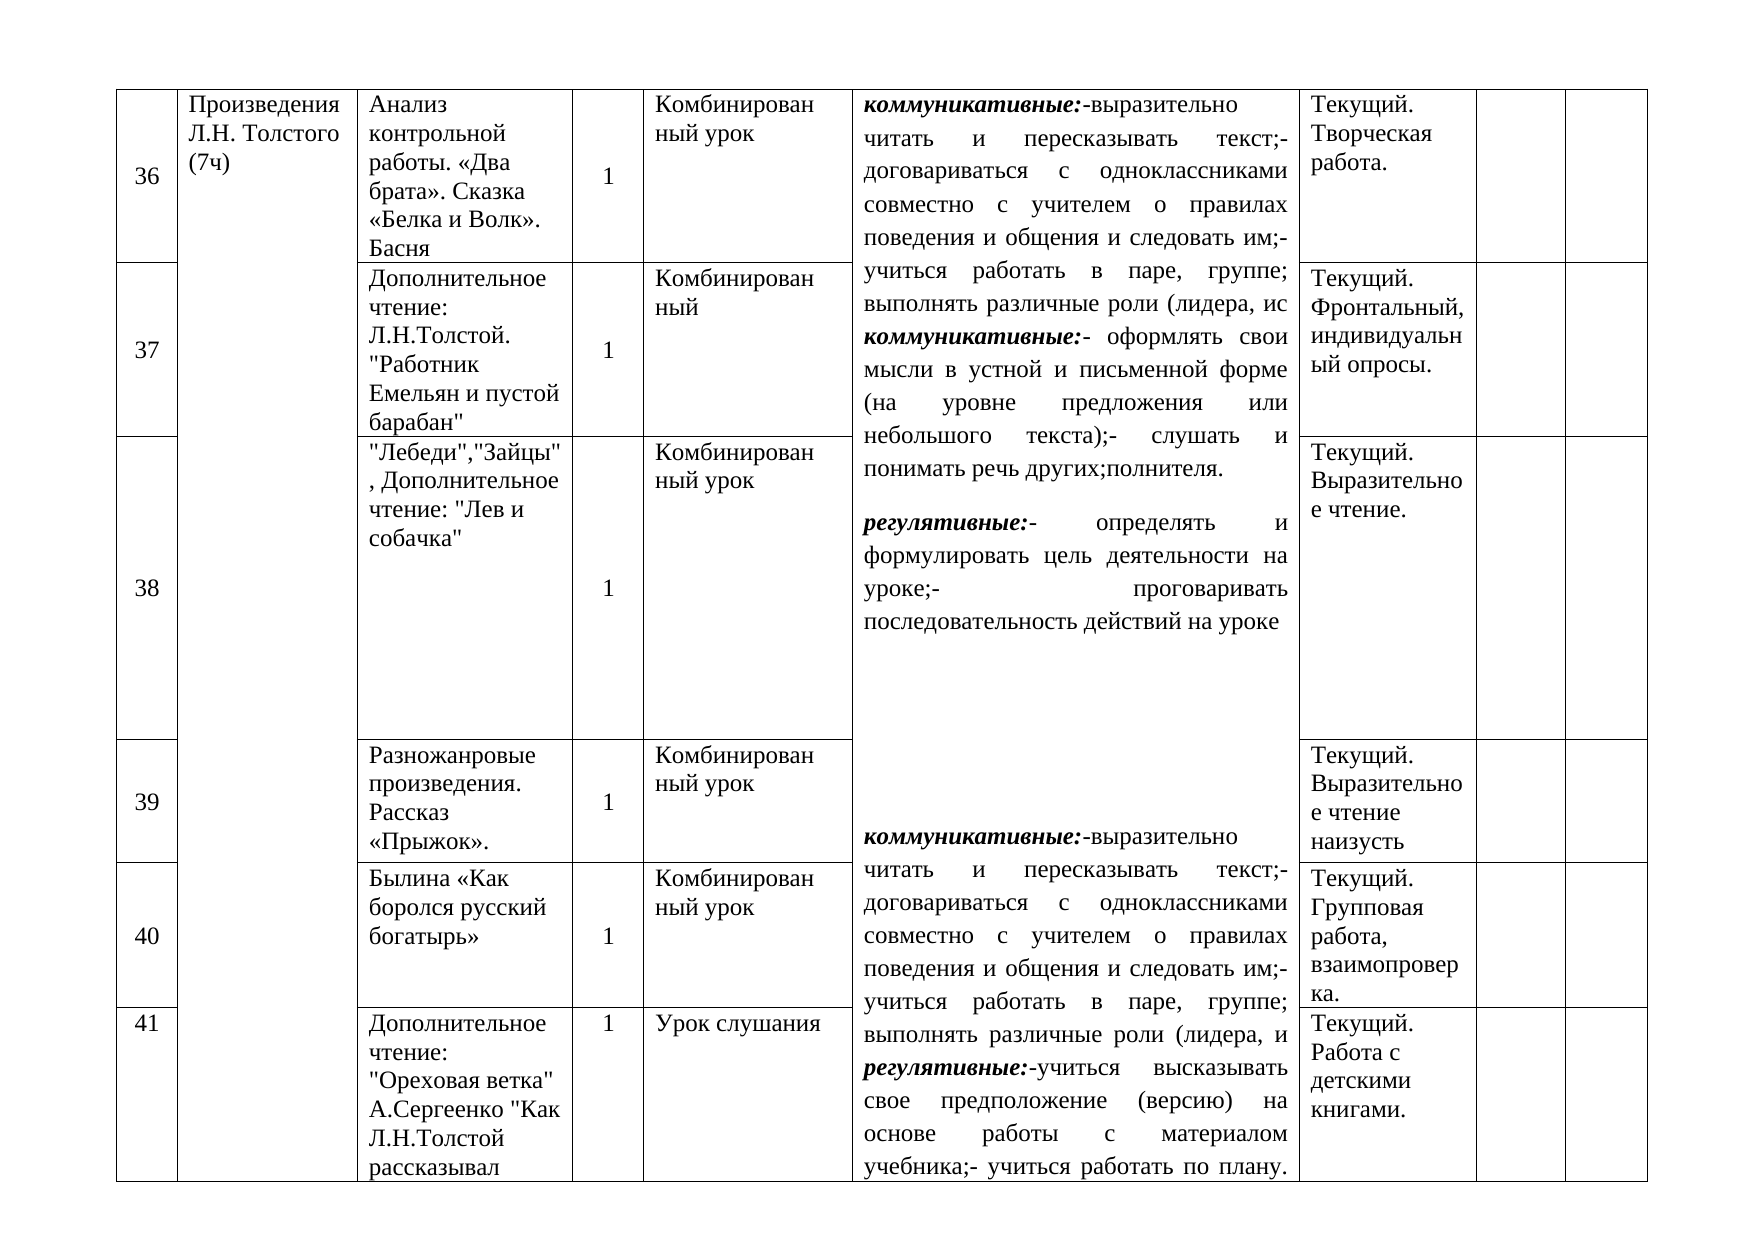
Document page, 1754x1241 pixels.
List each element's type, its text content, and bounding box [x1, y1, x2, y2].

table_cell коммуникативные:-выразительно читать и пересказывать текст;- договариваться с одноклассниками совместно с учителем о правилах поведения и общения и следовать им;- учиться работать в паре, группе; выполнять различные роли (лидера, ис коммуникативные:- оформлять свои мысли в устной и письменной форме (на уровне предложения или небольшого текста);- слушать и понимать речь других;полнителя. регулятивные:- определять и формулировать цель деятельности на уроке;- проговаривать последовательность действий на уроке коммуникативные:-выразительно читать и пересказывать текст;- договариваться с одноклассниками совместно с учителем о правилах поведения и общения и следовать им;- учиться работать в паре, группе; выполнять различные роли (лидера, и регулятивные:-учиться высказывать свое предположение (версию) на основе работы с материалом учебника;- учиться работать по плану. познавательные УУД:- ориентироваться в учебнике (на развороте, в оглавлении, в условных обозначениях);- находить ответы на вопросы в тексте, иллюстрациях; регулятивные:- осуществлять пошаговый и итоговый самоконтроль [853, 90, 1299, 1181]
table_cell Комбинирован ный [644, 263, 852, 436]
table_cell 1 [573, 1008, 643, 1181]
table_cell 1 [573, 263, 643, 436]
table_cell [1477, 90, 1565, 262]
table_cell Комбинирован ный урок [644, 90, 852, 262]
table_cell Былина «Как боролся русский богатырь» [358, 863, 572, 1007]
table_cell Комбинирован ный урок [644, 437, 852, 739]
table_cell [1566, 90, 1647, 262]
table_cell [358, 1008, 572, 1181]
table_cell 37 [117, 263, 177, 436]
table_cell Текущий. Групповая работа, взаимопроверка. [1300, 863, 1476, 1007]
table_cell 36 [117, 90, 177, 262]
table_cell 40 [117, 863, 177, 1007]
table_cell [1566, 437, 1647, 739]
table_cell Текущий. Выразительное чтение. [1300, 437, 1476, 739]
table_cell 1 [573, 90, 643, 262]
table_cell [1477, 437, 1565, 739]
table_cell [1300, 1008, 1476, 1181]
table_cell [1566, 1008, 1647, 1181]
table_cell Текущий. Выразительное чтение наизусть [1300, 740, 1476, 862]
table_cell 1 [573, 740, 643, 862]
table_cell Урок слушания [644, 1008, 852, 1181]
table_cell [1566, 263, 1647, 436]
table_cell Текущий. Фронтальный, индивидуальный опросы. [1300, 263, 1476, 436]
table_cell Комбинирован ный урок [644, 740, 852, 862]
table_cell Дополнительное чтение: Л.Н.Толстой. "Работник Емельян и пустой барабан" [358, 263, 572, 436]
table_cell 39 [117, 740, 177, 862]
table_cell Произведения Л.Н. Толстого (7ч) [178, 90, 357, 1181]
table_cell [1566, 740, 1647, 862]
table_cell "Лебеди","Зайцы", Дополнительное чтение: "Лев и собачка" [358, 437, 572, 739]
table_cell 41 [117, 1008, 177, 1181]
table_cell 1 [573, 437, 643, 739]
table_cell [1477, 263, 1565, 436]
table_cell Разножанровые произведения. Рассказ «Прыжок». [358, 740, 572, 862]
table_cell Текущий. Творческая работа. [1300, 90, 1476, 262]
table_cell 1 [573, 863, 643, 1007]
table_cell [1477, 1008, 1565, 1181]
table_cell Анализ контрольной работы. «Два брата». Сказка «Белка и Волк». Басня [358, 90, 572, 262]
table_cell [1477, 863, 1565, 1007]
table_cell 38 [117, 437, 177, 739]
table_cell [1566, 863, 1647, 1007]
table_cell Комбинирован ный урок [644, 863, 852, 1007]
table_cell [1477, 740, 1565, 862]
